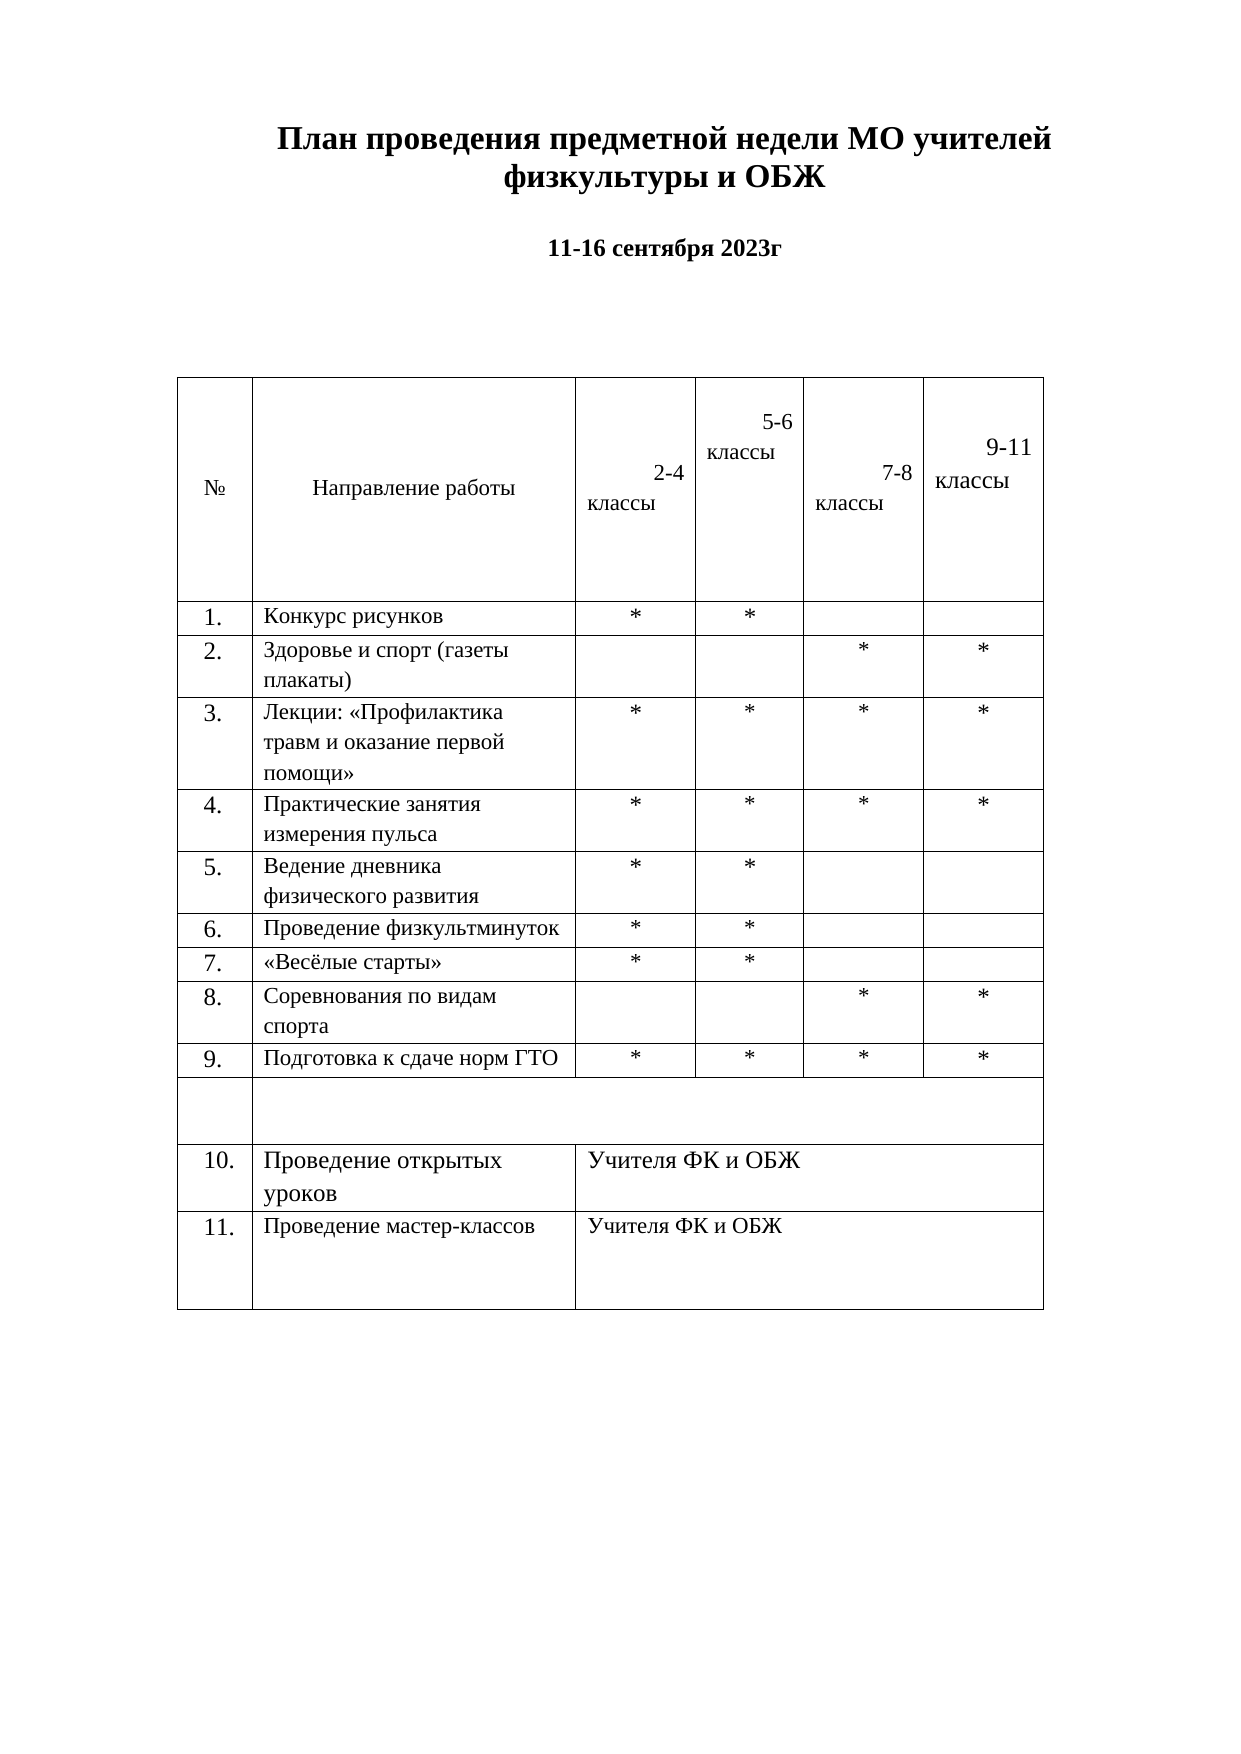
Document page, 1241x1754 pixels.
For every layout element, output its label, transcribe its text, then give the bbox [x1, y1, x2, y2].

table_cell Соревнования по видам спорта [253, 982, 575, 1043]
table_cell * [576, 948, 695, 981]
table_cell * [924, 1044, 1043, 1077]
table_cell [924, 948, 1043, 981]
table_cell [178, 914, 252, 947]
table_cell * [696, 914, 803, 947]
table_cell Проведение мастер-классов [253, 1212, 575, 1308]
table_cell [178, 1078, 252, 1144]
table_cell * [804, 636, 923, 697]
table_cell Практические занятия измерения пульса [253, 790, 575, 851]
table_cell * [924, 982, 1043, 1043]
table_cell * [576, 914, 695, 947]
table_cell * [696, 1044, 803, 1077]
table_cell [804, 948, 923, 981]
table_cell [178, 602, 252, 635]
table_cell [576, 636, 695, 697]
table_cell Учителя ФК и ОБЖ [576, 1212, 1043, 1308]
table_cell * [576, 852, 695, 913]
table_cell Конкурс рисунков [253, 602, 575, 635]
table_cell * [924, 698, 1043, 789]
table_cell [924, 852, 1043, 913]
table_cell [924, 567, 1043, 601]
table_cell [924, 914, 1043, 947]
table_cell Подготовка к сдаче норм ГТО [253, 1044, 575, 1077]
table_cell [178, 1212, 252, 1308]
text План проведения предметной недели МО учителей физкультуры и ОБЖ [177, 118, 1152, 195]
table_cell [178, 948, 252, 981]
table_cell [178, 790, 252, 851]
table_cell [178, 852, 252, 913]
table_header № [178, 378, 252, 601]
table_cell * [696, 602, 803, 635]
table_cell Лекции: «Профилактика травм и оказание первой помощи» [253, 698, 575, 789]
table_header 9-11 классы [924, 378, 1043, 567]
table_cell [178, 982, 252, 1043]
table_header Направление работы [253, 378, 575, 601]
table_cell * [576, 1044, 695, 1077]
table_cell Проведение физкультминуток [253, 914, 575, 947]
table_cell Ведение дневника физического развития [253, 852, 575, 913]
table_cell * [804, 698, 923, 789]
table_header 7-8 классы [804, 378, 923, 601]
table_cell [696, 636, 803, 697]
table_cell * [696, 790, 803, 851]
table_cell * [804, 982, 923, 1043]
text 11-16 сентября 2023г [177, 233, 1152, 262]
table_cell * [804, 790, 923, 851]
table_cell * [696, 852, 803, 913]
table_cell [178, 698, 252, 789]
table_cell * [696, 948, 803, 981]
table_cell [576, 982, 695, 1043]
table_cell * [804, 1044, 923, 1077]
table_cell Проведение открытых уроков [253, 1145, 575, 1211]
table_cell «Весёлые старты» [253, 948, 575, 981]
table_header 2-4 классы [576, 378, 695, 601]
table_cell [804, 602, 923, 635]
table_cell [804, 852, 923, 913]
table_cell * [576, 602, 695, 635]
table_cell Здоровье и спорт (газеты плакаты) [253, 636, 575, 697]
table_cell Учителя ФК и ОБЖ [576, 1145, 1043, 1211]
table_cell [696, 982, 803, 1043]
table_header 5-6 классы [696, 378, 803, 601]
table_cell [178, 1044, 252, 1077]
table_cell [253, 1078, 1043, 1144]
table_cell * [576, 698, 695, 789]
table_cell * [576, 790, 695, 851]
table_cell * [924, 636, 1043, 697]
table_cell [804, 914, 923, 947]
table_cell [178, 636, 252, 697]
table_cell * [924, 790, 1043, 851]
table_cell [924, 602, 1043, 635]
table_cell [178, 1145, 252, 1211]
table_cell * [696, 698, 803, 789]
